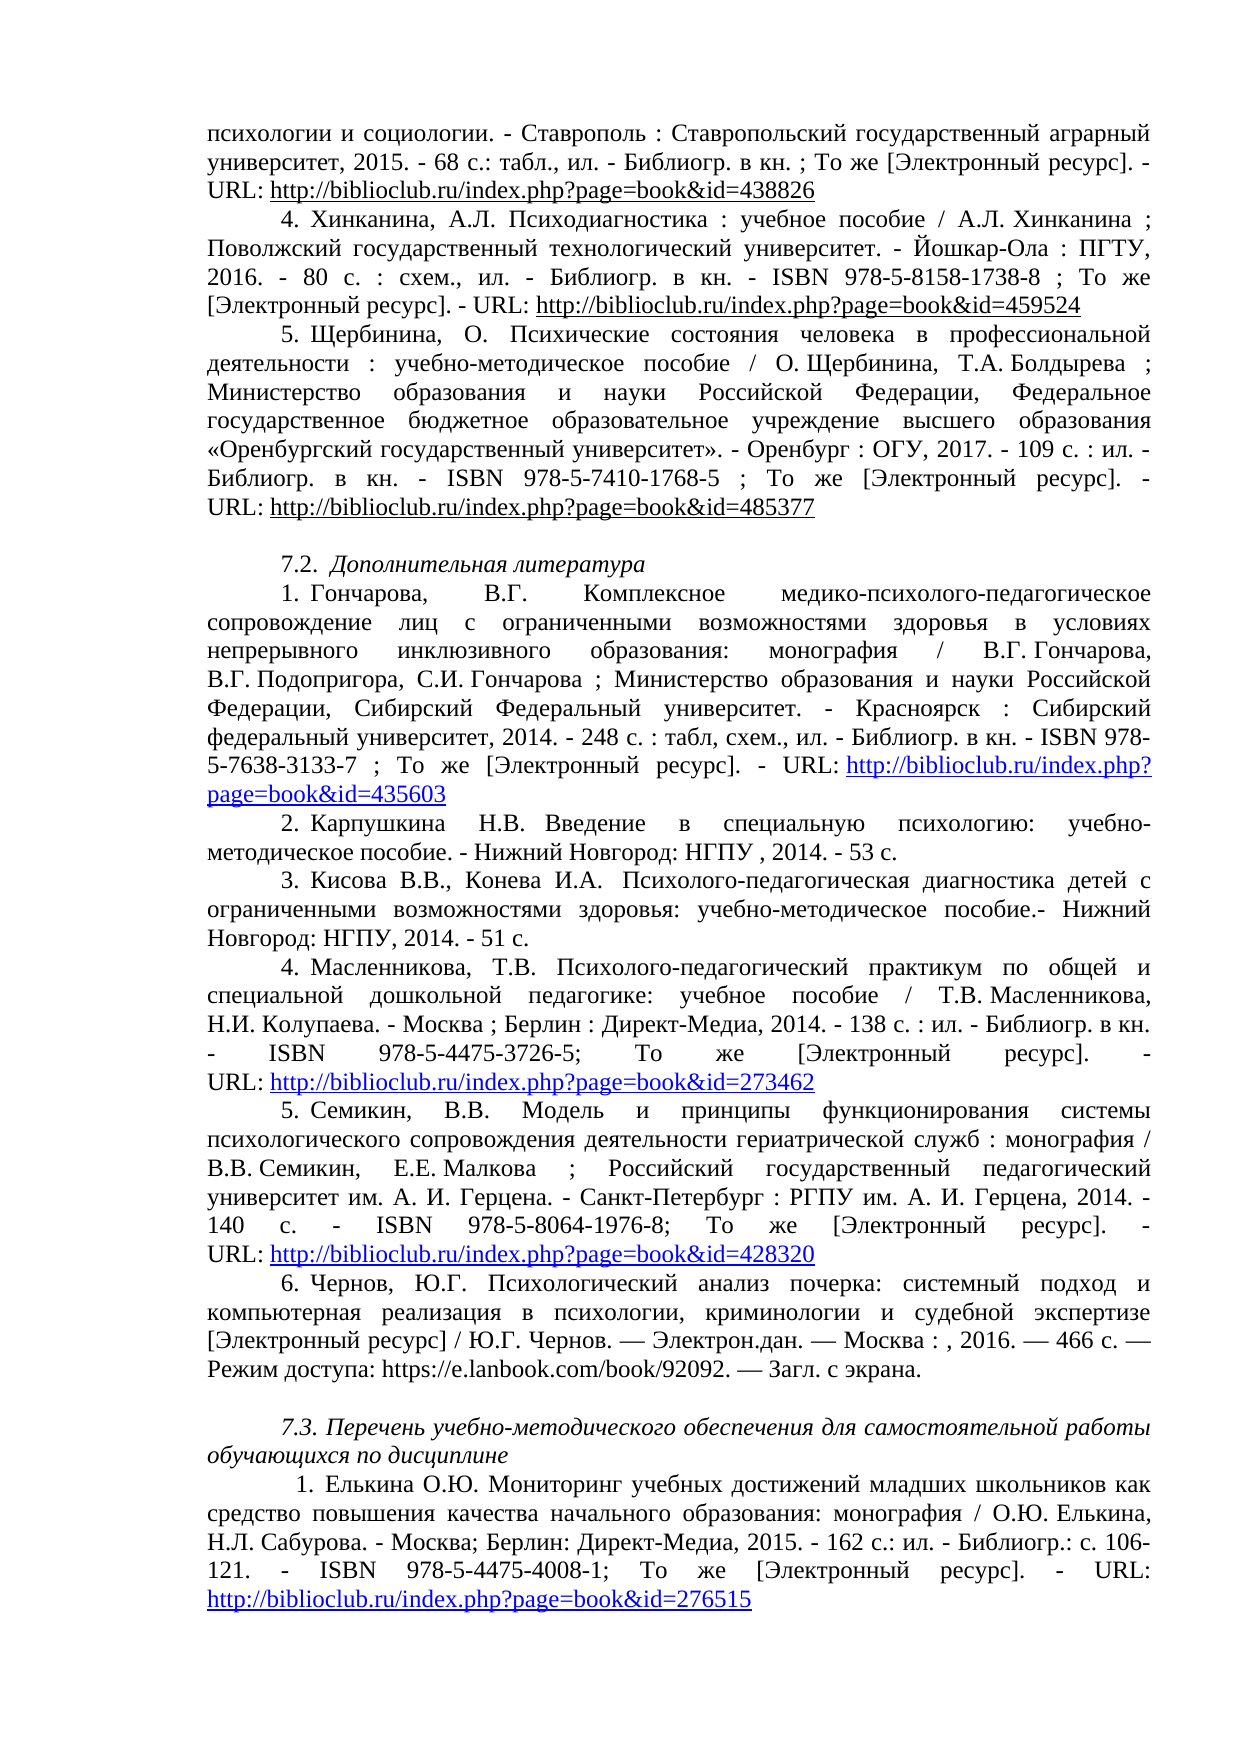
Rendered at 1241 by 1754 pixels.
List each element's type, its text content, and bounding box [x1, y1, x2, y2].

text 7.3. Перечень учебно-методического обеспечения для самостоятельной работы обучающихся по дисциплине [207, 1412, 1152, 1469]
list Хинканина, А.Л. Психодиагностика : учебное пособие / А.Л. Хинканина ; Поволжский государственный технологический университет. - Йошкар-Ола : ПГТУ, 2016. - 80 с. : схем., ил. - Библиогр. в кн. - ISBN 978-5-8158-1738-8 ; То же [Электронный ресурс]. - URL: http://biblioclub.ru/index.php?page=book&id=459524 [207, 204, 1152, 319]
list Кисова В.В., Конева И.А. Психолого-педагогическая диагностика детей с ограниченными возможностями здоровья: учебно-методическое пособие.- Нижний Новгород: НГПУ, 2014. - 51 с. [207, 866, 1152, 952]
list Карпушкина Н.В. Введение в специальную психологию: учебно-методическое пособие. - Нижний Новгород: НГПУ , 2014. - 53 с. [207, 808, 1152, 866]
list Гончарова, В.Г. Комплексное медико-психолого-педагогическое сопровождение лиц с ограниченными возможностями здоровья в условиях непрерывного инклюзивного образования: монография / В.Г. Гончарова, В.Г. Подопригора, С.И. Гончарова ; Министерство образования и науки Российской Федерации, Сибирский Федеральный университет. - Красноярск : Сибирский федеральный университет, 2014. - 248 с. : табл, схем., ил. - Библиогр. в кн. - ISBN 978-5-7638-3133-7 ; То же [Электронный ресурс]. - URL: http://biblioclub.ru/index.php?page=book&id=435603 [207, 578, 1152, 808]
list Семикин, В.В. Модель и принципы функционирования системы психологического сопровождения деятельности гериатрической служб : монография / В.В. Семикин, Е.Е. Малкова ; Российский государственный педагогический университет им. А. И. Герцена. - Санкт-Петербург : РГПУ им. А. И. Герцена, 2014. - 140 с. - ISBN 978-5-8064-1976-8; То же [Электронный ресурс]. - URL: http://biblioclub.ru/index.php?page=book&id=428320 [207, 1096, 1152, 1268]
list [207, 118, 1152, 204]
list Щербинина, О. Психические состояния человека в профессиональной деятельности : учебно-методическое пособие / О. Щербинина, Т.А. Болдырева ; Министерство образования и науки Российской Федерации, Федеральное государственное бюджетное образовательное учреждение высшего образования «Оренбургский государственный университет». - Оренбург : ОГУ, 2017. - 109 с. : ил. - Библиогр. в кн. - ISBN 978-5-7410-1768-5 ; То же [Электронный ресурс]. - URL: http://biblioclub.ru/index.php?page=book&id=485377 [207, 319, 1152, 521]
text 7.2. Дополнительная литература [207, 549, 1152, 578]
list Чернов, Ю.Г. Психологический анализ почерка: системный подход и компьютерная реализация в психологии, криминологии и судебной экспертизе [Электронный ресурс] / Ю.Г. Чернов. — Электрон.дан. — Москва : , 2016. — 466 с. — Режим доступа: https://e.lanbook.com/book/92092. — Загл. с экрана. [207, 1268, 1152, 1383]
list Масленникова, Т.В. Психолого-педагогический практикум по общей и специальной дошкольной педагогике: учебное пособие / Т.В. Масленникова, Н.И. Колупаева. - Москва ; Берлин : Директ-Медиа, 2014. - 138 с. : ил. - Библиогр. в кн. - ISBN 978-5-4475-3726-5; То же [Электронный ресурс]. - URL: http://biblioclub.ru/index.php?page=book&id=273462 [207, 952, 1152, 1096]
list Елькина О.Ю. Мониторинг учебных достижений младших школьников как средство повышения качества начального образования: монография / О.Ю. Елькина, Н.Л. Сабурова. - Москва; Берлин: Директ-Медиа, 2015. - 162 с.: ил. - Библиогр.: с. 106-121. - ISBN 978-5-4475-4008-1; То же [Электронный ресурс]. - URL: http://biblioclub.ru/index.php?page=book&id=276515 [207, 1469, 1152, 1613]
